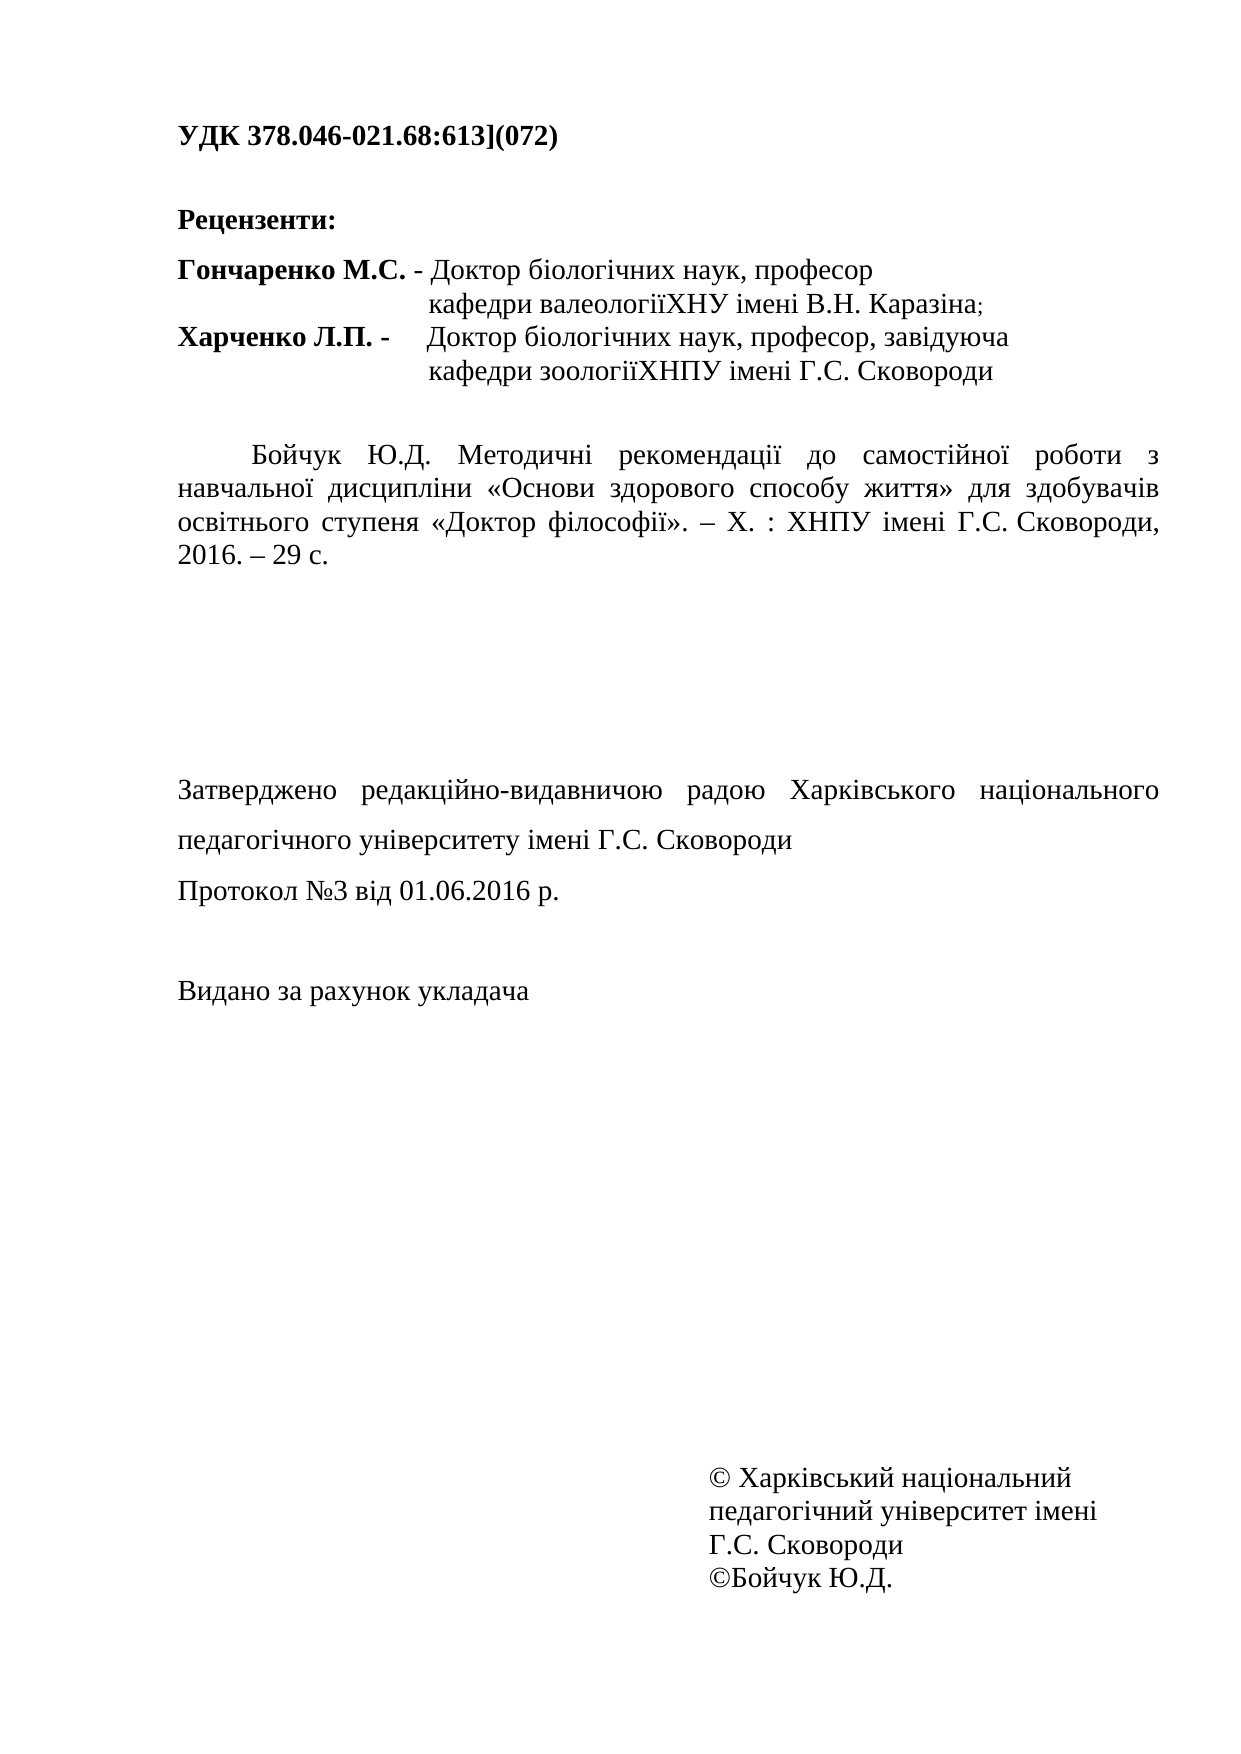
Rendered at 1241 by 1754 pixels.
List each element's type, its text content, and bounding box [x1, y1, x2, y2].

subtitle Видано за рахунок укладача [177, 973, 1160, 1007]
subtitle ©Бойчук Ю.Д. [709, 1560, 1160, 1594]
subtitle Рецензенти: [177, 202, 1160, 236]
subtitle УДК 378.046-021.68:613](072) [177, 118, 1160, 152]
subtitle Протокол №3 від 01.06.2016 р. [177, 873, 1160, 906]
text кафедри зоологіїХНПУ імені Г.С. Сковороди [177, 353, 1152, 386]
text кафедри валеологіїХНУ імені В.Н. Каразіна; [177, 286, 1152, 319]
subtitle Бойчук Ю.Д. Методичні рекомендації до самостійної роботи з навчальної дисципліни «Основи здорового способу життя» для здобувачів освітнього ступеня «Доктор філософії». – Х. : ХНПУ імені Г.С. Сковороди, 2016. – 29 с. [177, 437, 1160, 571]
text Харченко Л.П. - Доктор біологічних наук, професор, завідуюча [177, 319, 1152, 353]
subtitle Затверджено редакційно-видавничою радою Харківського національного педагогічного університету імені Г.С. Сковороди [177, 772, 1160, 856]
text Гончаренко М.С. - Доктор біологічних наук, професор [177, 252, 1152, 286]
subtitle © Харківський національний педагогічний університет імені Г.С. Сковороди [709, 1460, 1160, 1560]
